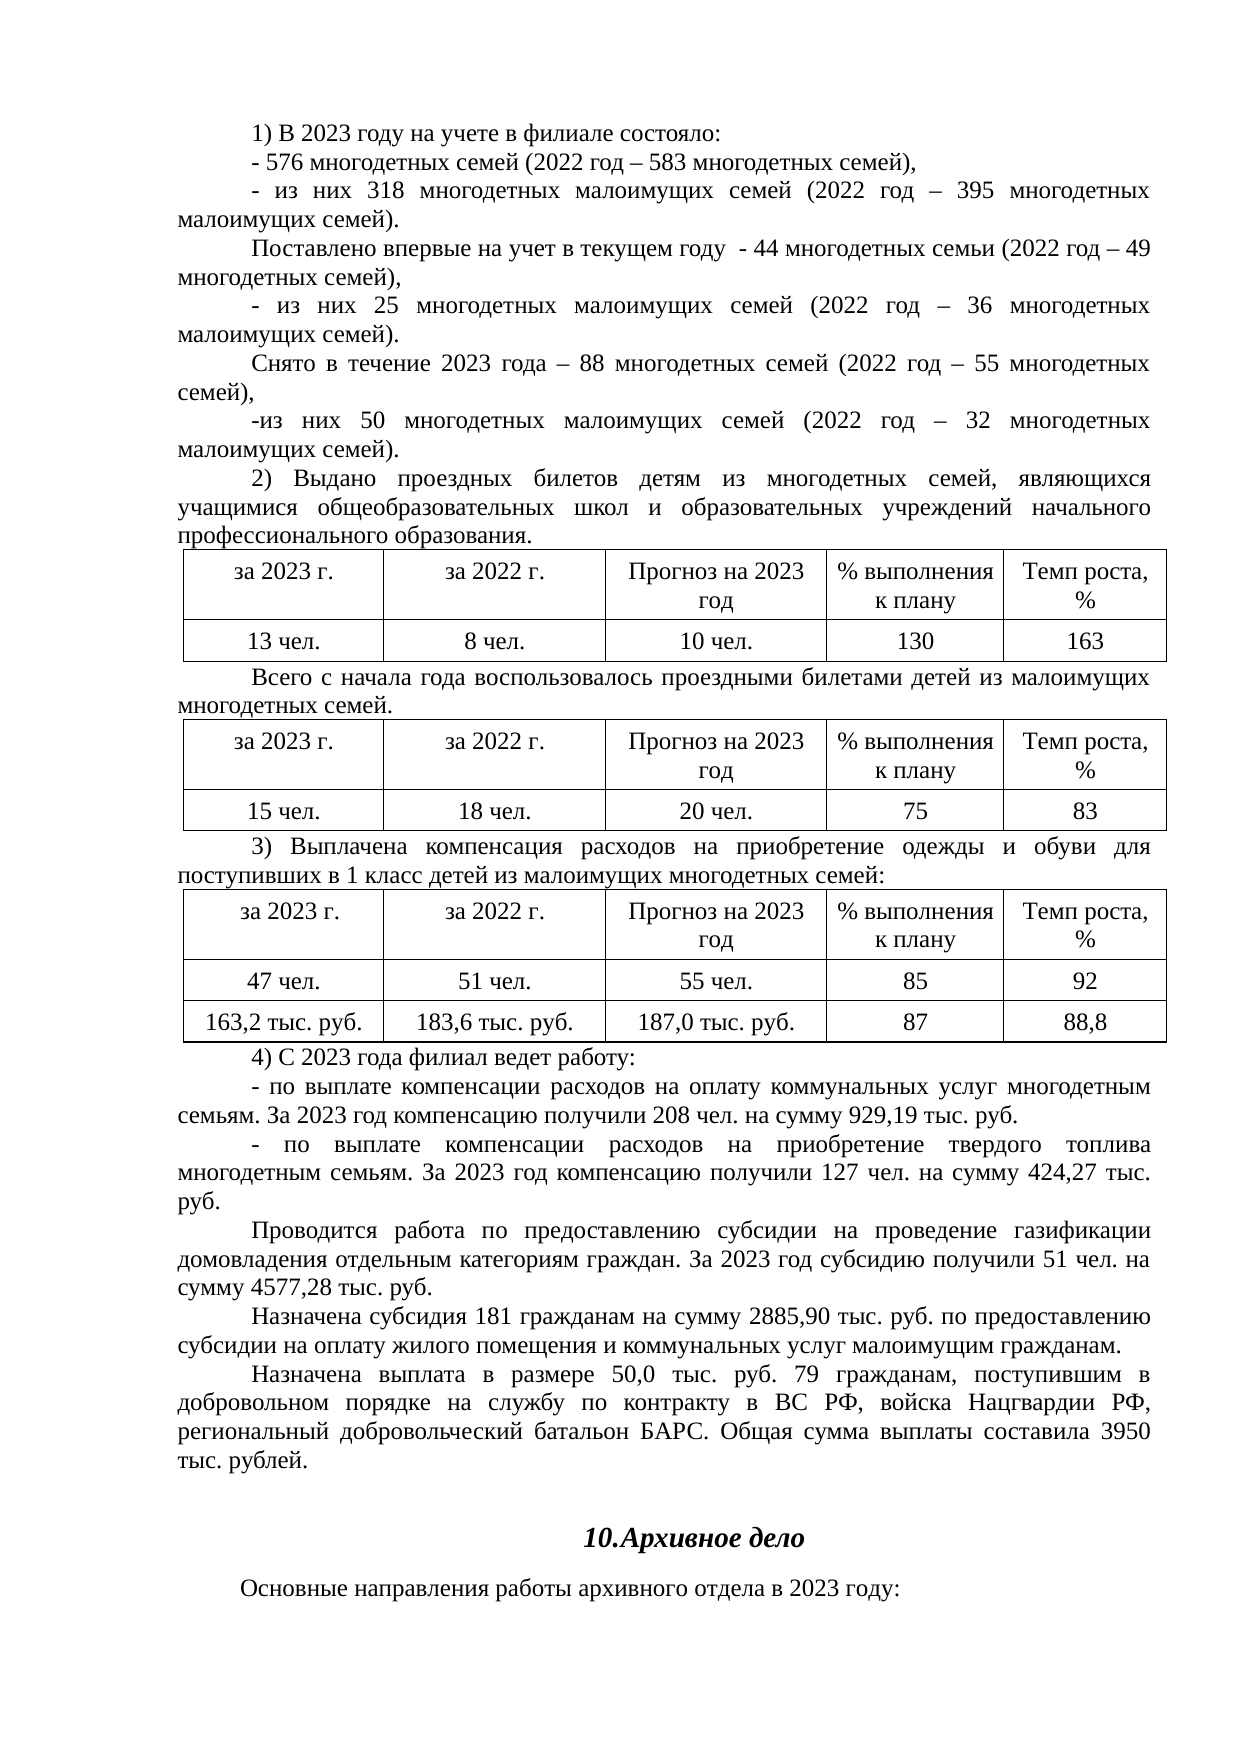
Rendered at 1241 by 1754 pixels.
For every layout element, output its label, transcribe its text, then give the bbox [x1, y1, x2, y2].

table_cell 85 [827, 960, 1003, 1000]
text 4) С 2023 года филиал ведет работу: [177, 1042, 1152, 1071]
text Основные направления работы архивного отдела в 2023 году: [177, 1573, 1152, 1602]
table_cell 83 [1004, 790, 1166, 830]
table_header за 2023 г. [184, 720, 383, 789]
table_cell 163,2 тыс. руб. [184, 1001, 383, 1041]
table_header за 2022 г. [384, 550, 605, 619]
table_header % выполнения к плану [827, 550, 1003, 619]
text 2) Выдано проездных билетов детям из многодетных семей, являющихся учащимися общеобразовательных школ и образовательных учреждений начального профессионального образования. [177, 463, 1152, 549]
table_header Прогноз на 2023 год [606, 890, 826, 959]
text Проводится работа по предоставлению субсидии на проведение газификации домовладения отдельным категориям граждан. За 2023 год субсидию получили 51 чел. на сумму 4577,28 тыс. руб. [177, 1215, 1152, 1301]
table_cell 130 [827, 620, 1003, 661]
text - из них 25 многодетных малоимущих семей (2022 год – 36 многодетных малоимущих семей). [177, 291, 1152, 348]
table_cell 183,6 тыс. руб. [384, 1001, 605, 1041]
text - 576 многодетных семей (2022 год – 583 многодетных семей), [177, 147, 1152, 176]
table_header Темп роста, % [1004, 890, 1166, 959]
table_cell 87 [827, 1001, 1003, 1041]
text Назначена субсидия 181 гражданам на сумму 2885,90 тыс. руб. по предоставлению субсидии на оплату жилого помещения и коммунальных услуг малоимущим гражданам. [177, 1301, 1152, 1359]
table_cell 163 [1004, 620, 1166, 661]
table_cell 92 [1004, 960, 1166, 1000]
text - из них 318 многодетных малоимущих семей (2022 год – 395 многодетных малоимущих семей). [177, 176, 1152, 233]
text Поставлено впервые на учет в текущем году - 44 многодетных семьи (2022 год – 49 многодетных семей), [177, 233, 1152, 291]
table_cell 18 чел. [384, 790, 605, 830]
table_header Прогноз на 2023 год [606, 720, 826, 789]
table_header за 2022 г. [384, 720, 605, 789]
table_cell 10 чел. [606, 620, 826, 661]
table_header % выполнения к плану [827, 890, 1003, 959]
table_cell 8 чел. [384, 620, 605, 661]
text Назначена выплата в размере 50,0 тыс. руб. 79 гражданам, поступившим в добровольном порядке на службу по контракту в ВС РФ, войска Нацгвардии РФ, региональный добровольческий батальон БАРС. Общая сумма выплаты составила 3950 тыс. рублей. [177, 1359, 1152, 1474]
list Архивное дело [236, 1521, 1152, 1554]
table_cell 15 чел. [184, 790, 383, 830]
table_header за 2023 г. [184, 890, 383, 959]
text 3) Выплачена компенсация расходов на приобретение одежды и обуви для поступивших в 1 класс детей из малоимущих многодетных семей: [177, 831, 1152, 889]
table_cell 51 чел. [384, 960, 605, 1000]
table_header за 2023 г. [184, 550, 383, 619]
table_cell 55 чел. [606, 960, 826, 1000]
table_header за 2022 г. [384, 890, 605, 959]
text - по выплате компенсации расходов на приобретение твердого топлива многодетным семьям. За 2023 год компенсацию получили 127 чел. на сумму 424,27 тыс. руб. [177, 1129, 1152, 1215]
text Всего с начала года воспользовалось проездными билетами детей из малоимущих многодетных семей. [177, 662, 1152, 719]
table_cell 75 [827, 790, 1003, 830]
table_cell 187,0 тыс. руб. [606, 1001, 826, 1041]
text - по выплате компенсации расходов на оплату коммунальных услуг многодетным семьям. За 2023 год компенсацию получили 208 чел. на сумму 929,19 тыс. руб. [177, 1071, 1152, 1129]
table_cell 13 чел. [184, 620, 383, 661]
table_header Темп роста, % [1004, 720, 1166, 789]
table_cell 88,8 [1004, 1001, 1166, 1041]
table_header Прогноз на 2023 год [606, 550, 826, 619]
table_header % выполнения к плану [827, 720, 1003, 789]
text -из них 50 многодетных малоимущих семей (2022 год – 32 многодетных малоимущих семей). [177, 406, 1152, 463]
table_cell 47 чел. [184, 960, 383, 1000]
table_cell 20 чел. [606, 790, 826, 830]
list 1) В 2023 году на учете в филиале состояло: [177, 118, 1152, 147]
table_header Темп роста, % [1004, 550, 1166, 619]
text Снято в течение 2023 года – 88 многодетных семей (2022 год – 55 многодетных семей), [177, 348, 1152, 406]
